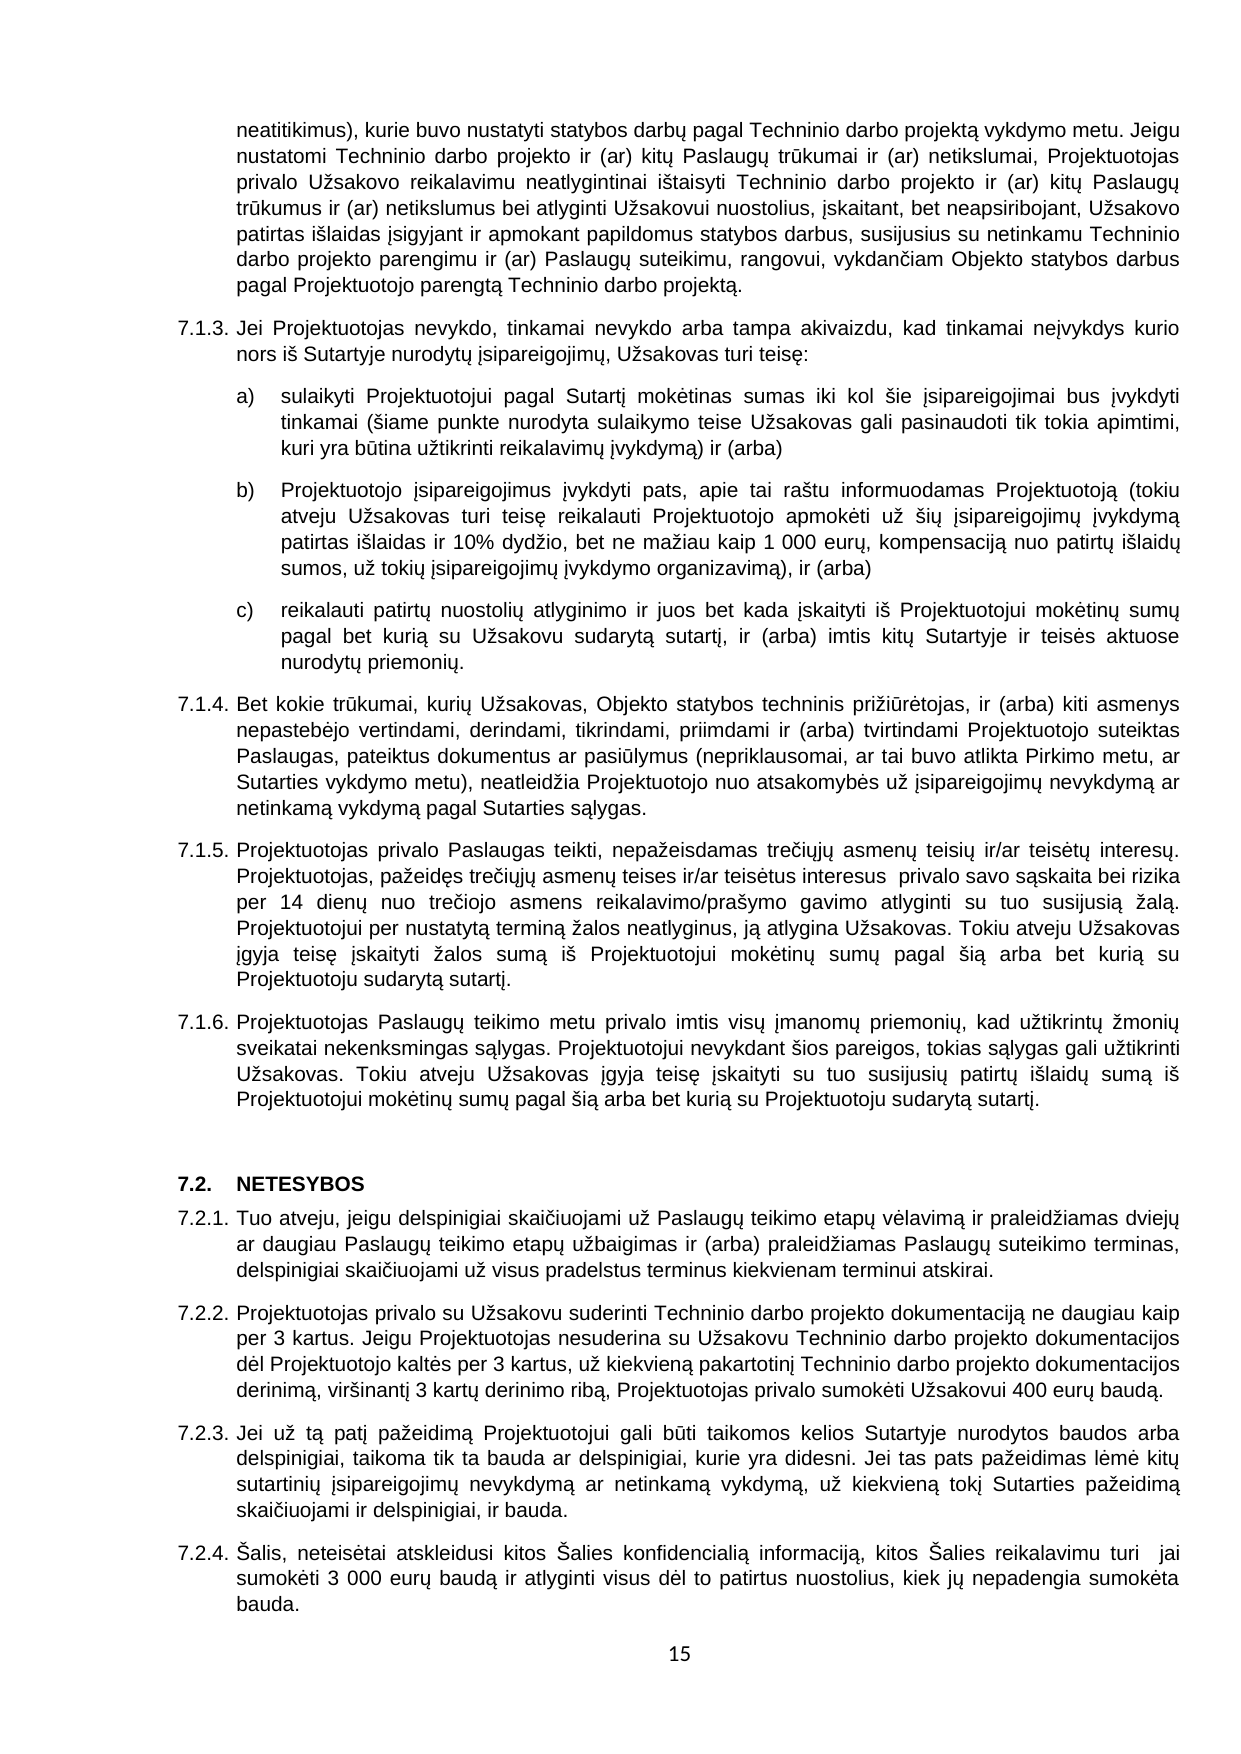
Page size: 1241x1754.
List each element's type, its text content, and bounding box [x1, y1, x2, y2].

list Bet kokie trūkumai, kurių Užsakovas, Objekto statybos techninis prižiūrėtojas, ir (arba) kiti asmenys nepastebėjo vertindami, derindami, tikrindami, priimdami ir (arba) tvirtindami Projektuotojo suteiktas Paslaugas, pateiktus dokumentus ar pasiūlymus (nepriklausomai, ar tai buvo atlikta Pirkimo metu, ar Sutarties vykdymo metu), neatleidžia Projektuotojo nuo atsakomybės už įsipareigojimų nevykdymą ar netinkamą vykdymą pagal Sutarties sąlygas. [177, 692, 1181, 819]
list Tuo atveju, jeigu delspinigiai skaičiuojami už Paslaugų teikimo etapų vėlavimą ir praleidžiamas dviejų ar daugiau Paslaugų teikimo etapų užbaigimas ir (arba) praleidžiamas Paslaugų suteikimo terminas, delspinigiai skaičiuojami už visus pradelstus terminus kiekvienam terminui atskirai. [177, 1206, 1181, 1282]
list Projektuotojas privalo su Užsakovu suderinti Techninio darbo projekto dokumentaciją ne daugiau kaip per 3 kartus. Jeigu Projektuotojas nesuderina su Užsakovu Techninio darbo projekto dokumentacijos dėl Projektuotojo kaltės per 3 kartus, už kiekvieną pakartotinį Techninio darbo projekto dokumentacijos derinimą, viršinantį 3 kartų derinimo ribą, Projektuotojas privalo sumokėti Užsakovui 400 eurų baudą. [177, 1300, 1181, 1402]
subtitle NETESYBOS [177, 1172, 1181, 1196]
list Projektuotojas Paslaugų teikimo metu privalo imtis visų įmanomų priemonių, kad užtikrintų žmonių sveikatai nekenksmingas sąlygas. Projektuotojui nevykdant šios pareigos, tokias sąlygas gali užtikrinti Užsakovas. Tokiu atveju Užsakovas įgyja teisę įskaityti su tuo susijusių patirtų išlaidų sumą iš Projektuotojui mokėtinų sumų pagal šią arba bet kurią su Projektuotoju sudarytą sutartį. [177, 1010, 1181, 1111]
list Jei Projektuotojas nevykdo, tinkamai nevykdo arba tampa akivaizdu, kad tinkamai neįvykdys kurio nors iš Sutartyje nurodytų įsipareigojimų, Užsakovas turi teisę: [177, 316, 1181, 365]
list reikalauti patirtų nuostolių atlyginimo ir juos bet kada įskaityti iš Projektuotojui mokėtinų sumų pagal bet kurią su Užsakovu sudarytą sutartį, ir (arba) imtis kitų Sutartyje ir teisės aktuose nurodytų priemonių. [236, 598, 1181, 674]
list sulaikyti Projektuotojui pagal Sutartį mokėtinas sumas iki kol šie įsipareigojimai bus įvykdyti tinkamai (šiame punkte nurodyta sulaikymo teise Užsakovas gali pasinaudoti tik tokia apimtimi, kuri yra būtina užtikrinti reikalavimų įvykdymą) ir (arba) [236, 384, 1181, 459]
list Jei už tą patį pažeidimą Projektuotojui gali būti taikomos kelios Sutartyje nurodytos baudos arba delspinigiai, taikoma tik ta bauda ar delspinigiai, kurie yra didesni. Jei tas pats pažeidimas lėmė kitų sutartinių įsipareigojimų nevykdymą ar netinkamą vykdymą, už kiekvieną tokį Sutarties pažeidimą skaičiuojami ir delspinigiai, ir bauda. [177, 1420, 1181, 1522]
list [177, 118, 1181, 297]
list Šalis, neteisėtai atskleidusi kitos Šalies konfidencialią informaciją, kitos Šalies reikalavimu turi jai sumokėti 3 000 eurų baudą ir atlyginti visus dėl to patirtus nuostolius, kiek jų nepadengia sumokėta bauda. [177, 1540, 1181, 1616]
list Projektuotojas privalo Paslaugas teikti, nepažeisdamas trečiųjų asmenų teisių ir/ar teisėtų interesų. Projektuotojas, pažeidęs trečiųjų asmenų teises ir/ar teisėtus interesus privalo savo sąskaita bei rizika per 14 dienų nuo trečiojo asmens reikalavimo/prašymo gavimo atlyginti su tuo susijusią žalą. Projektuotojui per nustatytą terminą žalos neatlyginus, ją atlygina Užsakovas. Tokiu atveju Užsakovas įgyja teisę įskaityti žalos sumą iš Projektuotojui mokėtinų sumų pagal šią arba bet kurią su Projektuotoju sudarytą sutartį. [177, 838, 1181, 991]
list Projektuotojo įsipareigojimus įvykdyti pats, apie tai raštu informuodamas Projektuotoją (tokiu atveju Užsakovas turi teisę reikalauti Projektuotojo apmokėti už šių įsipareigojimų įvykdymą patirtas išlaidas ir 10% dydžio, bet ne mažiau kaip 1 000 eurų, kompensaciją nuo patirtų išlaidų sumos, už tokių įsipareigojimų įvykdymo organizavimą), ir (arba) [236, 478, 1181, 579]
